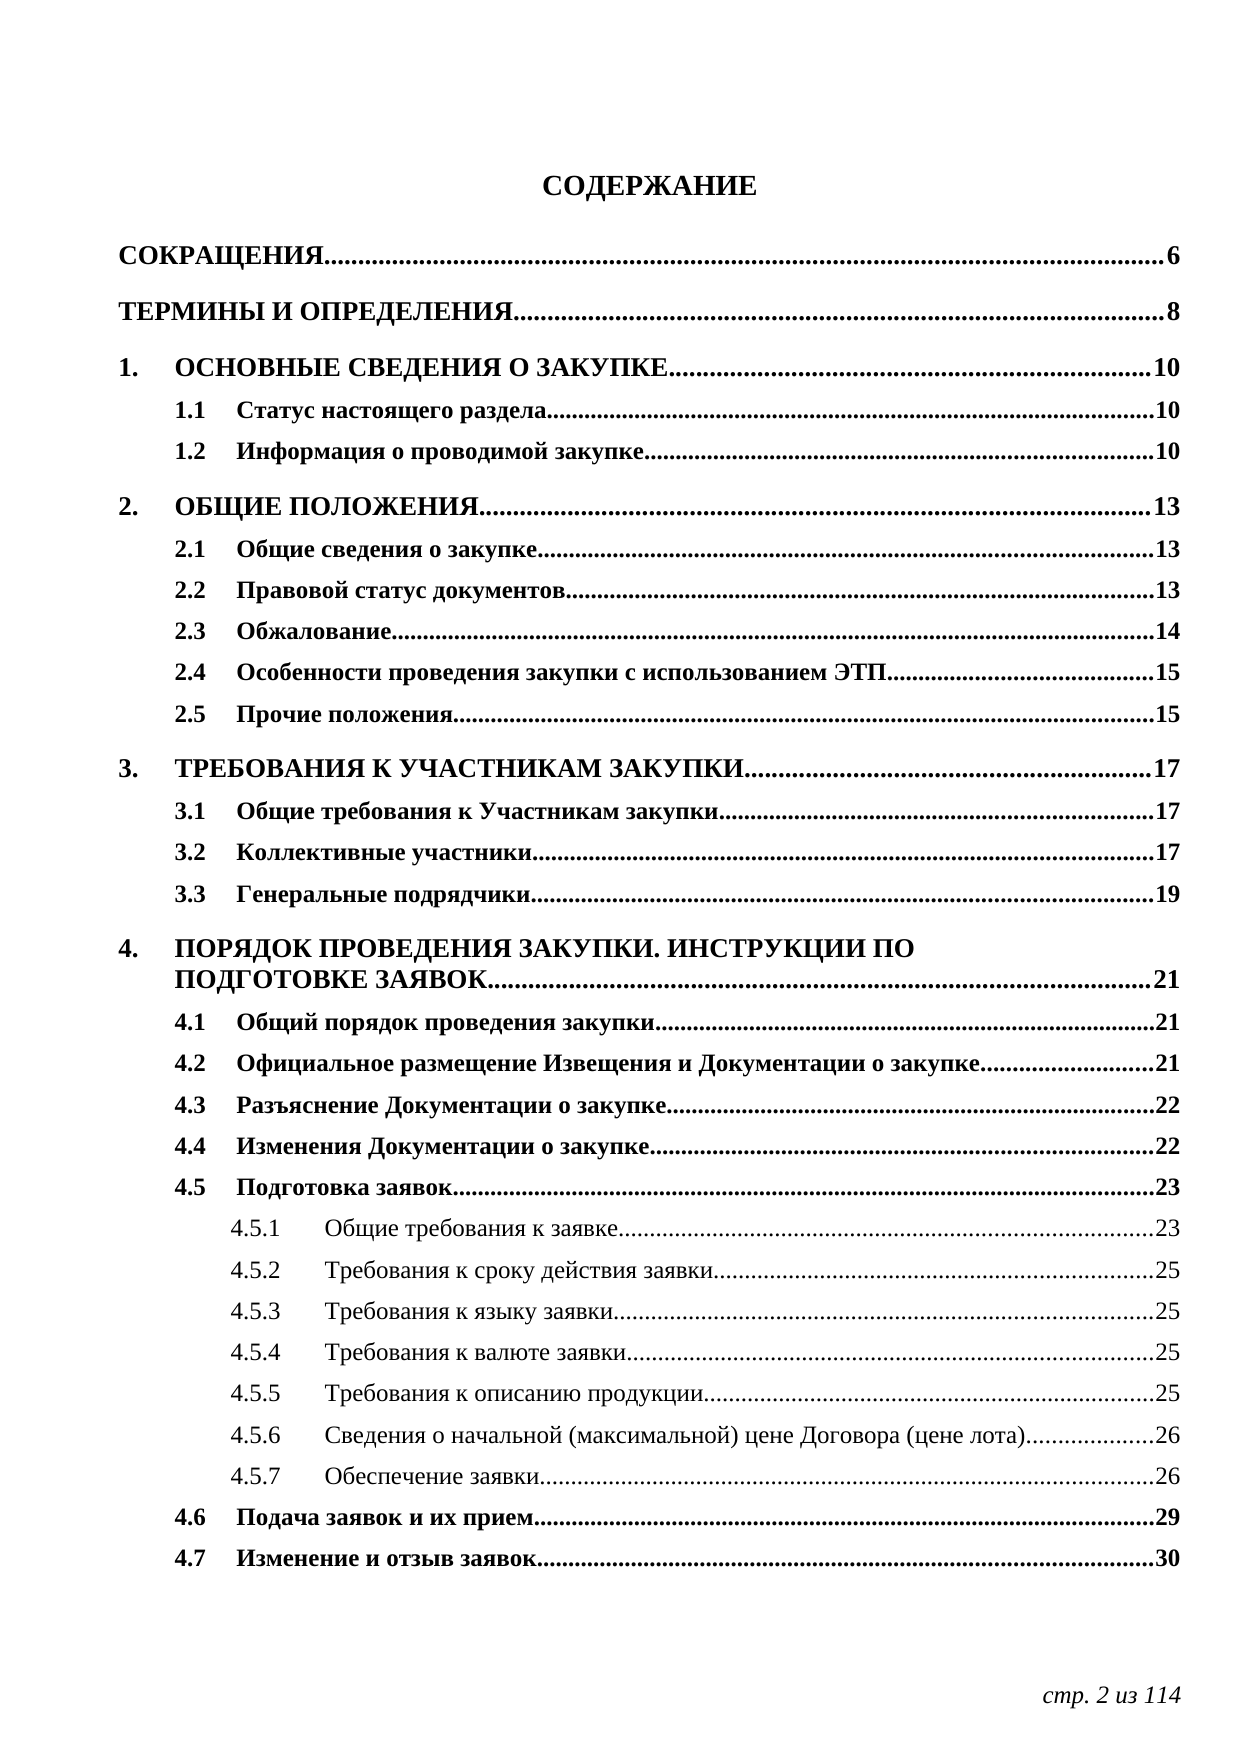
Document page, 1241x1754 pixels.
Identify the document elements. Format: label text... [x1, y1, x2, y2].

text 4.1 Общий порядок проведения закупки 21 [174, 1007, 1093, 1036]
text ТЕРМИНЫ И ОПРЕДЕЛЕНИЯ 8 [118, 295, 1063, 326]
text 4.5.5 Требования к описанию продукции 25 [230, 1378, 1063, 1407]
text 4.5.6 Сведения о начальной (максимальной) цене Договора (цене лота) 26 [230, 1420, 1063, 1448]
text 4.5.7 Обеспечение заявки 26 [230, 1461, 1063, 1490]
text 4.5.1 Общие требования к заявке 23 [230, 1213, 1063, 1242]
text 1. ОСНОВНЫЕ СВЕДЕНИЯ О ЗАКУПКЕ 10 [118, 351, 1063, 383]
text 4.5.4 Требования к валюте заявки 25 [230, 1337, 1063, 1366]
text 4.3 Разъяснение Документации о закупке 22 [174, 1090, 1093, 1118]
text 2.5 Прочие положения 15 [174, 699, 1093, 727]
text 2.3 Обжалование 14 [174, 616, 1093, 645]
text 4.6 Подача заявок и их прием 29 [174, 1502, 1093, 1531]
text 4.7 Изменение и отзыв заявок 30 [174, 1543, 1093, 1572]
text 3. ТРЕБОВАНИЯ К УЧАСТНИКАМ ЗАКУПКИ 17 [118, 752, 1063, 784]
text 3.2 Коллективные участники 17 [174, 837, 1093, 866]
text 4.2 Официальное размещение Извещения и Документации о закупке 21 [174, 1048, 1093, 1077]
text 4. ПОРЯДОК ПРОВЕДЕНИЯ ЗАКУПКИ. ИНСТРУКЦИИ ПО ПОДГОТОВКЕ ЗАЯВОК 21 [118, 932, 1063, 995]
text 4.4 Изменения Документации о закупке 22 [174, 1131, 1093, 1160]
text 2.1 Общие сведения о закупке 13 [174, 534, 1093, 562]
text 2.4 Особенности проведения закупки с использованием ЭТП 15 [174, 657, 1093, 686]
text 2. ОБЩИЕ ПОЛОЖЕНИЯ 13 [118, 490, 1063, 521]
text 1.1 Статус настоящего раздела 10 [174, 395, 1093, 424]
text 2.2 Правовой статус документов 13 [174, 575, 1093, 604]
text СОКРАЩЕНИЯ 6 [118, 239, 1063, 270]
text 4.5 Подготовка заявок 23 [174, 1172, 1093, 1201]
text 4.5.3 Требования к языку заявки 25 [230, 1296, 1063, 1325]
text 1.2 Информация о проводимой закупке 10 [174, 436, 1093, 465]
text СОДЕРЖАНИЕ [118, 168, 1181, 202]
text 3.1 Общие требования к Участникам закупки 17 [174, 796, 1093, 825]
text 4.5.2 Требования к сроку действия заявки 25 [230, 1255, 1063, 1283]
text 3.3 Генеральные подрядчики 19 [174, 879, 1093, 907]
